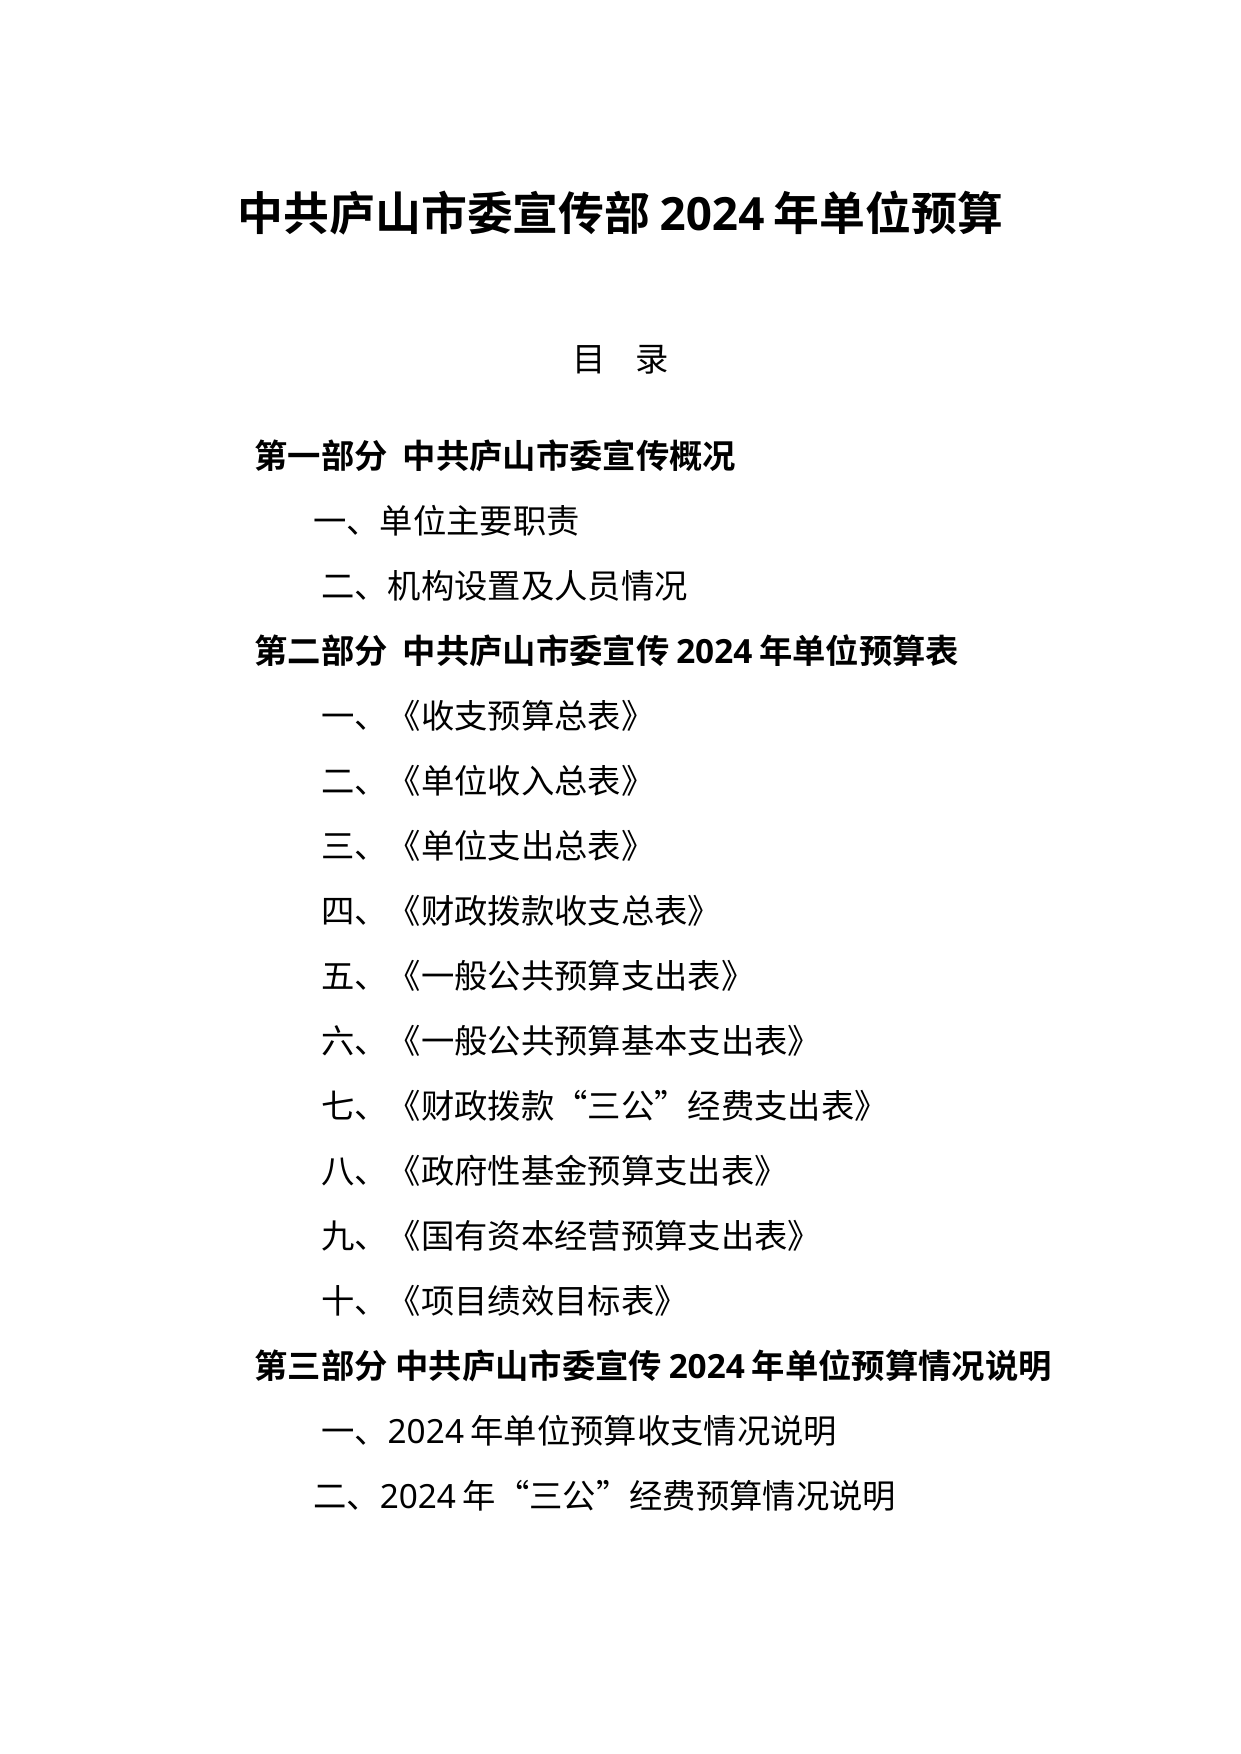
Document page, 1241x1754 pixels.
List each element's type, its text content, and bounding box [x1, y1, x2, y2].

text 四、《财政拨款收支总表》 [187, 877, 1053, 942]
text 二、2024年“三公”经费预算情况说明 [187, 1462, 1053, 1527]
text 二、《单位收入总表》 [187, 747, 1053, 812]
text 目 录 [187, 324, 1053, 389]
text 八、《政府性基金预算支出表》 [187, 1137, 1053, 1202]
text 十、《项目绩效目标表》 [187, 1267, 1053, 1332]
text 二、机构设置及人员情况 [187, 552, 1053, 617]
text 第一部分 中共庐山市委宣传概况 [187, 422, 1053, 487]
text 一、单位主要职责 [187, 487, 1053, 552]
text 五、《一般公共预算支出表》 [187, 942, 1053, 1007]
text 九、《国有资本经营预算支出表》 [187, 1202, 1053, 1267]
text 六、《一般公共预算基本支出表》 [187, 1007, 1053, 1072]
text 三、《单位支出总表》 [187, 812, 1053, 877]
text 七、《财政拨款“三公”经费支出表》 [187, 1072, 1053, 1137]
text 第三部分 中共庐山市委宣传2024年单位预算情况说明 [187, 1332, 1053, 1397]
text 第二部分 中共庐山市委宣传2024年单位预算表 [187, 617, 1053, 682]
text 中共庐山市委宣传部2024年单位预算 [187, 162, 1053, 259]
text 一、《收支预算总表》 [187, 682, 1053, 747]
text 一、2024年单位预算收支情况说明 [187, 1397, 1053, 1462]
